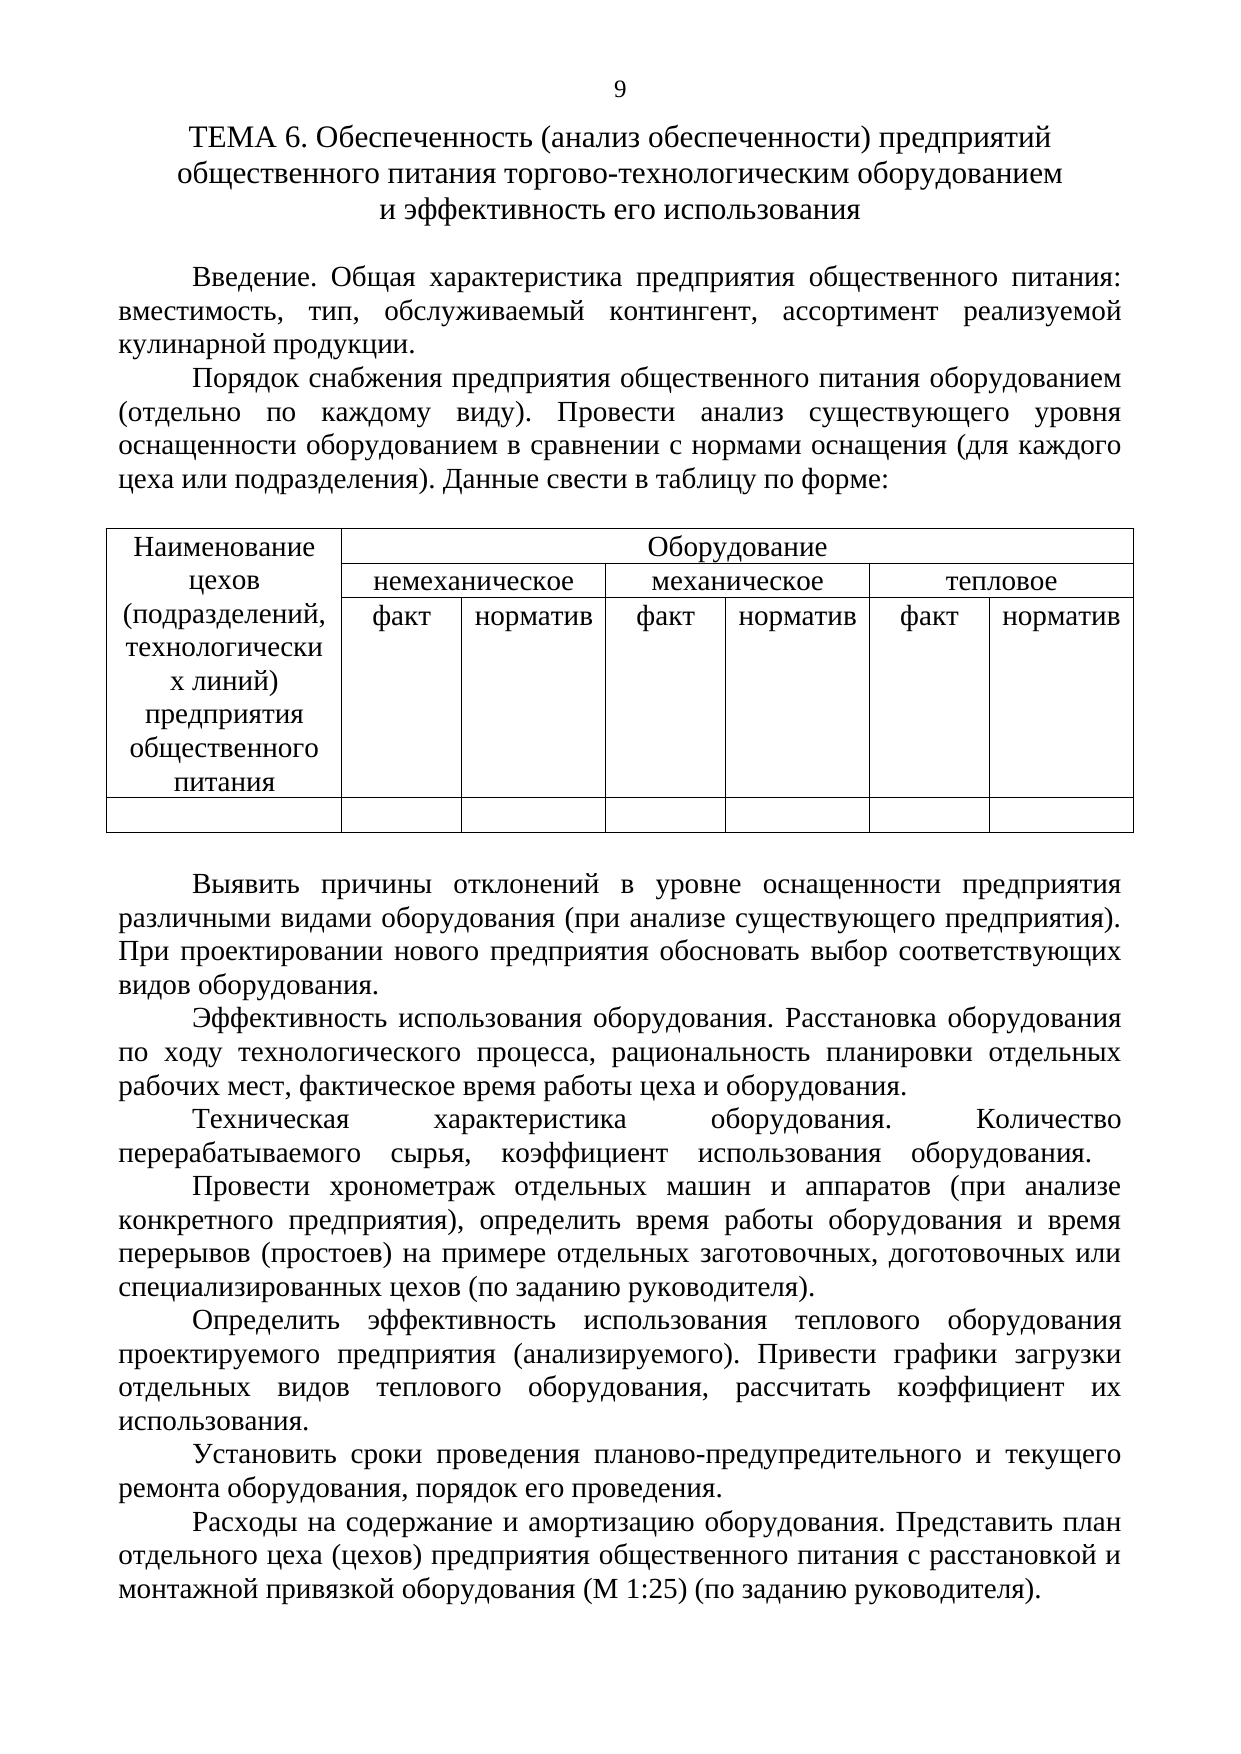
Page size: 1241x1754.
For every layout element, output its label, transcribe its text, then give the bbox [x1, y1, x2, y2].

text Введение. Общая характеристика предприятия общественного питания: вместимость, тип, обслуживаемый контингент, ассортимент реализуемой кулинарной продукции. [118, 259, 1122, 360]
table_cell [107, 798, 341, 832]
table_header Оборудование [342, 529, 1133, 562]
text Эффективность использования оборудования. Расстановка оборудования по ходу технологического процесса, рациональность планировки отдельных рабочих мест, фактическое время работы цеха и оборудования. [118, 1001, 1122, 1101]
text Порядок снабжения предприятия общественного питания оборудованием (отдельно по каждому виду). Провести анализ существующего уровня оснащенности оборудованием в сравнении с нормами оснащения (для каждого цеха или подразделения). Данные свести в таблицу по форме: [118, 360, 1122, 494]
table_cell [606, 798, 725, 832]
table_header Наименование цехов (подразделений, технологических линий) предприятия общественного питания [107, 529, 341, 797]
table_cell тепловое [870, 564, 1133, 597]
table_cell [342, 798, 461, 832]
table_cell норматив [726, 598, 869, 797]
table_cell [870, 798, 989, 832]
table_cell [726, 798, 869, 832]
text и эффективность его использования [118, 190, 1122, 226]
table_cell норматив [990, 598, 1133, 797]
text Расходы на содержание и амортизацию оборудования. Представить план отдельного цеха (цехов) предприятия общественного питания с расстановкой и монтажной привязкой оборудования (М 1:25) (по заданию руководителя). [118, 1504, 1122, 1604]
text Установить сроки проведения планово-предупредительного и текущего ремонта оборудования, порядок его проведения. [118, 1437, 1122, 1504]
table_cell [462, 798, 605, 832]
table_cell факт [870, 598, 989, 797]
text Выявить причины отклонений в уровне оснащенности предприятия различными видами оборудования (при анализе существующего предприятия). При проектировании нового предприятия обосновать выбор соответствующих видов оборудования. [118, 866, 1122, 1001]
table_cell факт [342, 598, 461, 797]
table_cell немеханическое [342, 564, 605, 597]
text Техническая характеристика оборудования. Количество перерабатываемого сырья, коэффициент использования оборудования. Провести хронометраж отдельных машин и аппаратов (при анализе конкретного предприятия), определить время работы оборудования и время перерывов (простоев) на примере отдельных заготовочных, доготовочных или специализированных цехов (по заданию руководителя). [118, 1101, 1122, 1302]
table_cell факт [606, 598, 725, 797]
table_cell норматив [462, 598, 605, 797]
table_cell [990, 798, 1133, 832]
text ТЕМА 6. Обеспеченность (анализ обеспеченности) предприятий общественного питания торгово-технологическим оборудованием [118, 118, 1122, 190]
text Определить эффективность использования теплового оборудования проектируемого предприятия (анализируемого). Привести графики загрузки отдельных видов теплового оборудования, рассчитать коэффициент их использования. [118, 1302, 1122, 1437]
table_cell механическое [606, 564, 869, 597]
